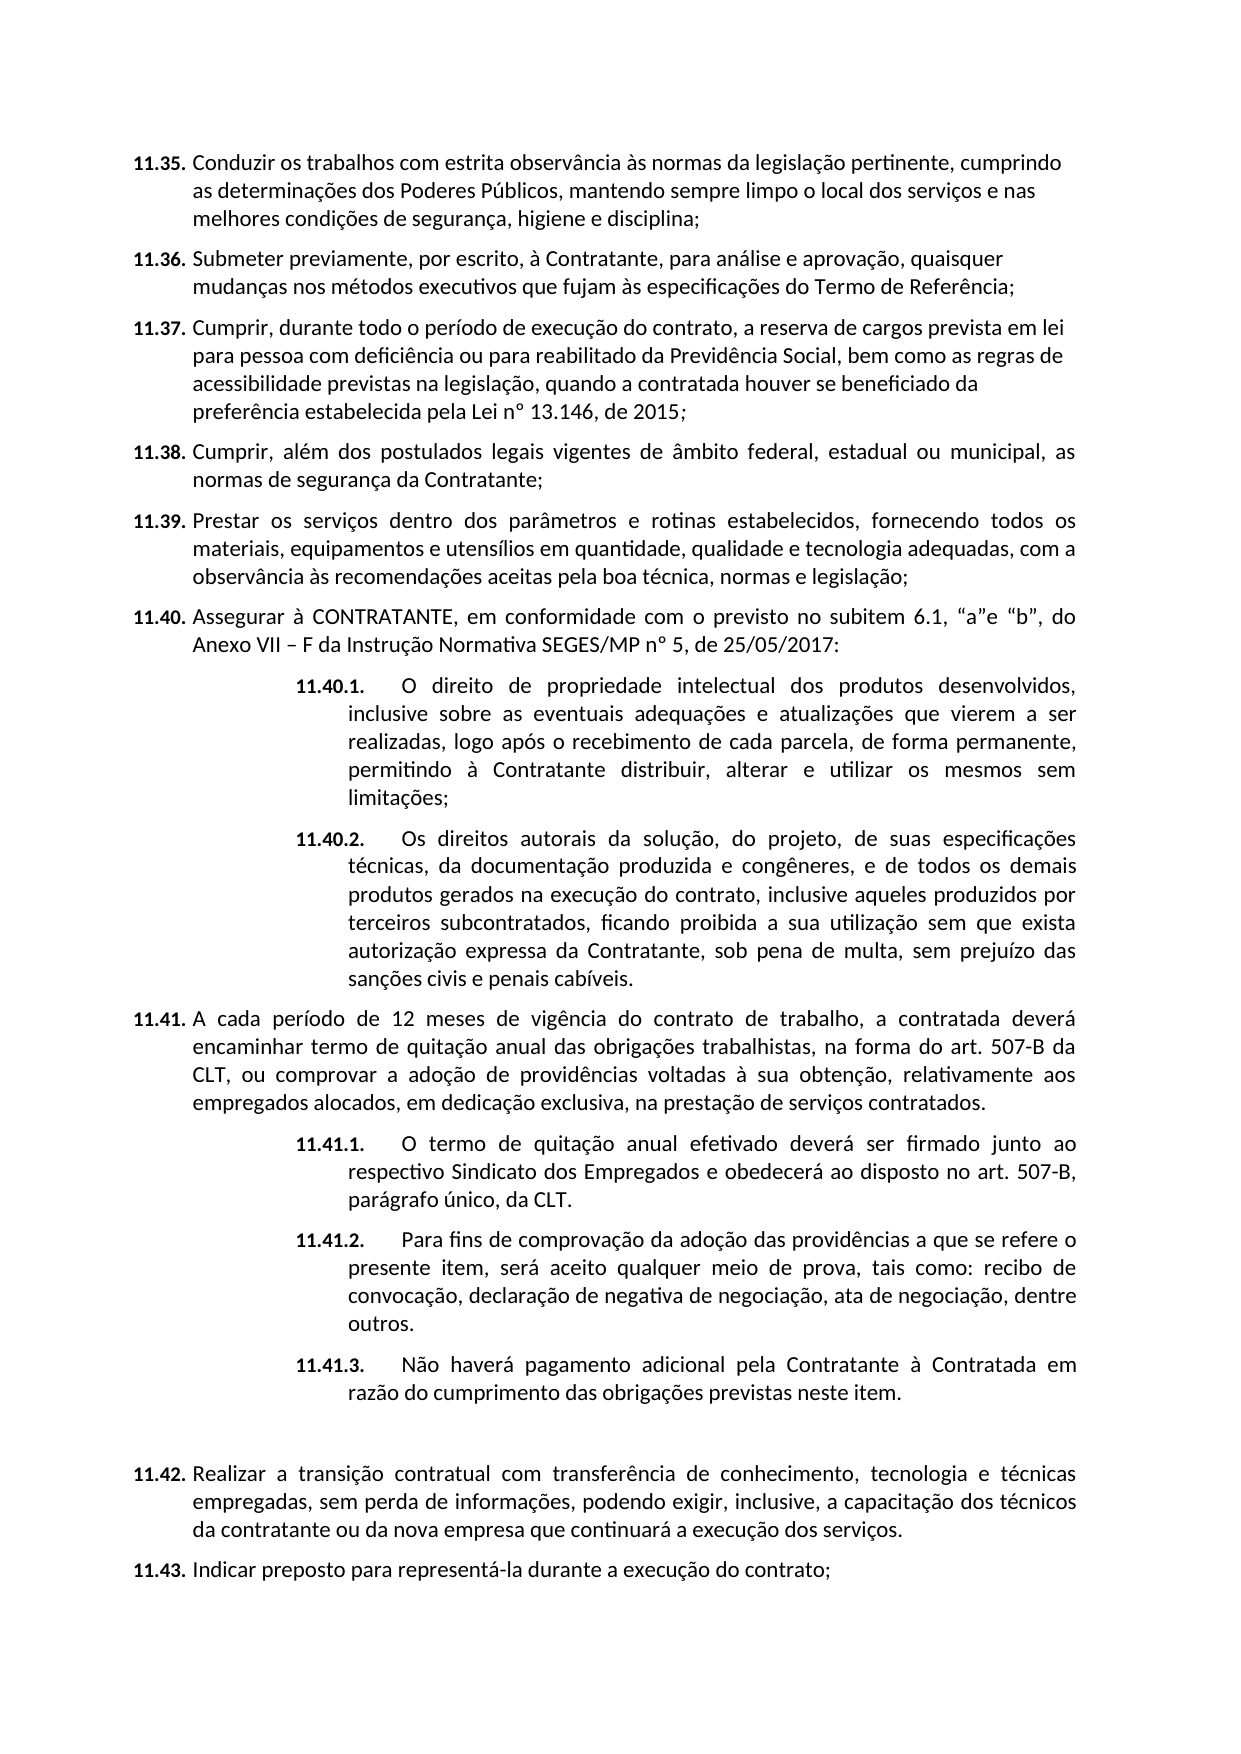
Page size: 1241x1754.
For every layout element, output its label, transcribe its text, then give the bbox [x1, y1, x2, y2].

list O direito de propriedade intelectual dos produtos desenvolvidos, inclusive sobre as eventuais adequações e atualizações que vierem a ser realizadas, logo após o recebimento de cada parcela, de forma permanente, permitindo à Contratante distribuir, alterar e utilizar os mesmos sem limitações; [295, 671, 1078, 811]
list O termo de quitação anual efetivado deverá ser firmado junto ao respectivo Sindicato dos Empregados e obedecerá ao disposto no art. 507-B, parágrafo único, da CLT. [295, 1129, 1078, 1213]
list Não haverá pagamento adicional pela Contratante à Contratada em razão do cumprimento das obrigações previstas neste item. [295, 1350, 1078, 1406]
list Indicar preposto para representá-la durante a execução do contrato; [133, 1556, 1078, 1584]
list Realizar a transição contratual com transferência de conhecimento, tecnologia e técnicas empregadas, sem perda de informações, podendo exigir, inclusive, a capacitação dos técnicos da contratante ou da nova empresa que continuará a execução dos serviços. [133, 1459, 1078, 1543]
list Conduzir os trabalhos com estrita observância às normas da legislação pertinente, cumprindo as determinações dos Poderes Públicos, mantendo sempre limpo o local dos serviços e nas melhores condições de segurança, higiene e disciplina; [133, 148, 1078, 232]
list Prestar os serviços dentro dos parâmetros e rotinas estabelecidos, fornecendo todos os materiais, equipamentos e utensílios em quantidade, qualidade e tecnologia adequadas, com a observância às recomendações aceitas pela boa técnica, normas e legislação; [133, 506, 1078, 590]
list Submeter previamente, por escrito, à Contratante, para análise e aprovação, quaisquer mudanças nos métodos executivos que fujam às especificações do Termo de Referência; [133, 244, 1078, 300]
list Cumprir, além dos postulados legais vigentes de âmbito federal, estadual ou municipal, as normas de segurança da Contratante; [133, 437, 1078, 493]
list Cumprir, durante todo o período de execução do contrato, a reserva de cargos prevista em lei para pessoa com deficiência ou para reabilitado da Previdência Social, bem como as regras de acessibilidade previstas na legislação, quando a contratada houver se beneficiado da preferência estabelecida pela Lei nº 13.146, de 2015; [133, 313, 1078, 425]
list A cada período de 12 meses de vigência do contrato de trabalho, a contratada deverá encaminhar termo de quitação anual das obrigações trabalhistas, na forma do art. 507-B da CLT, ou comprovar a adoção de providências voltadas à sua obtenção, relativamente aos empregados alocados, em dedicação exclusiva, na prestação de serviços contratados. [133, 1004, 1078, 1116]
list Os direitos autorais da solução, do projeto, de suas especificações técnicas, da documentação produzida e congêneres, e de todos os demais produtos gerados na execução do contrato, inclusive aqueles produzidos por terceiros subcontratados, ficando proibida a sua utilização sem que exista autorização expressa da Contratante, sob pena de multa, sem prejuízo das sanções civis e penais cabíveis. [295, 824, 1078, 992]
list Assegurar à CONTRATANTE, em conformidade com o previsto no subitem 6.1, “a”e “b”, do Anexo VII – F da Instrução Normativa SEGES/MP nº 5, de 25/05/2017: [133, 602, 1078, 658]
list Para fins de comprovação da adoção das providências a que se refere o presente item, será aceito qualquer meio de prova, tais como: recibo de convocação, declaração de negativa de negociação, ata de negociação, dentre outros. [295, 1225, 1078, 1337]
